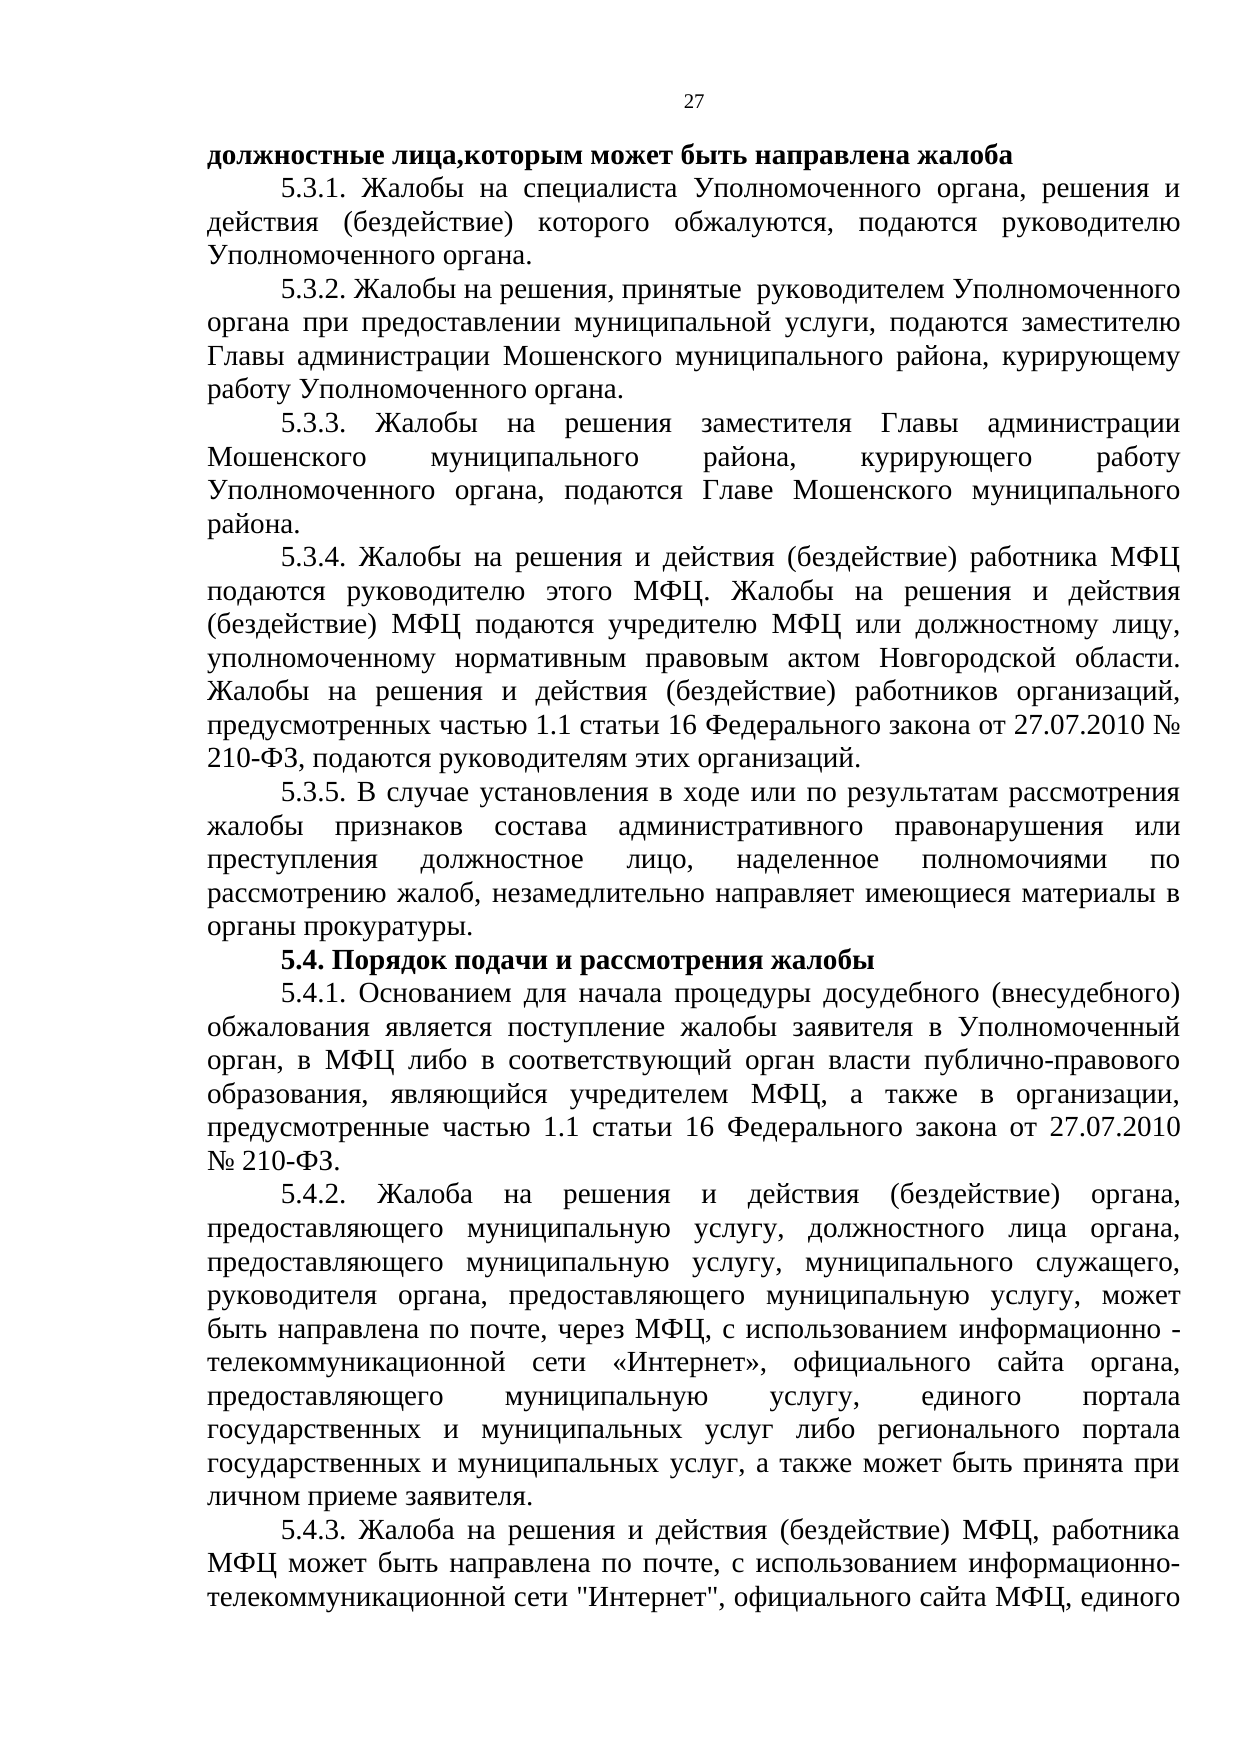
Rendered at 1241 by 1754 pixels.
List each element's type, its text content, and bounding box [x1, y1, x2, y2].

text 5.3.2. Жалобы на решения, принятые руководителем Уполномоченного органа при предоставлении муниципальной услуги, подаются заместителю Главы администрации Мошенского муниципального района, курирующему работу Уполномоченного органа. [207, 271, 1181, 405]
text 5.3.1. Жалобы на специалиста Уполномоченного органа, решения и действия (бездействие) которого обжалуются, подаются руководителю Уполномоченного органа. [207, 170, 1181, 271]
text 5.3.5. В случае установления в ходе или по результатам рассмотрения жалобы признаков состава административного правонарушения или преступления должностное лицо, наделенное полномочиями по рассмотрению жалоб, незамедлительно направляет имеющиеся материалы в органы прокуратуры. [207, 774, 1181, 942]
text 5.4. Порядок подачи и рассмотрения жалобы [207, 942, 1181, 975]
text 5.3. Органы и уполномоченные на рассмотрение жалобы должностные лица,которым может быть направлена жалоба [207, 137, 1181, 170]
text 5.4.2. Жалоба на решения и действия (бездействие) органа, предоставляющего муниципальную услугу, должностного лица органа, предоставляющего муниципальную услугу, муниципального служащего, руководителя органа, предоставляющего муниципальную услугу, может быть направлена по почте, через МФЦ, с использованием информационно - телекоммуникационной сети «Интернет», официального сайта органа, предоставляющего муниципальную услугу, единого портала государственных и муниципальных услуг либо регионального портала государственных и муниципальных услуг, а также может быть принята при личном приеме заявителя. [207, 1177, 1181, 1512]
text 5.4.1. Основанием для начала процедуры досудебного (внесудебного) обжалования является поступление жалобы заявителя в Уполномоченный орган, в МФЦ либо в соответствующий орган власти публично-правового образования, являющийся учредителем МФЦ, а также в организации, предусмотренные частью 1.1 статьи 16 Федерального закона от 27.07.2010 № 210-ФЗ. [207, 975, 1181, 1177]
text 5.3.3. Жалобы на решения заместителя Главы администрации Мошенского муниципального района, курирующего работу Уполномоченного органа, подаются Главе Мошенского муниципального района. [207, 405, 1181, 539]
text 5.3.4. Жалобы на решения и действия (бездействие) работника МФЦ подаются руководителю этого МФЦ. Жалобы на решения и действия (бездействие) МФЦ подаются учредителю МФЦ или должностному лицу, уполномоченному нормативным правовым актом Новгородской области. Жалобы на решения и действия (бездействие) работников организаций, предусмотренных частью 1.1 статьи 16 Федерального закона от 27.07.2010 № 210-ФЗ, подаются руководителям этих организаций. [207, 539, 1181, 774]
